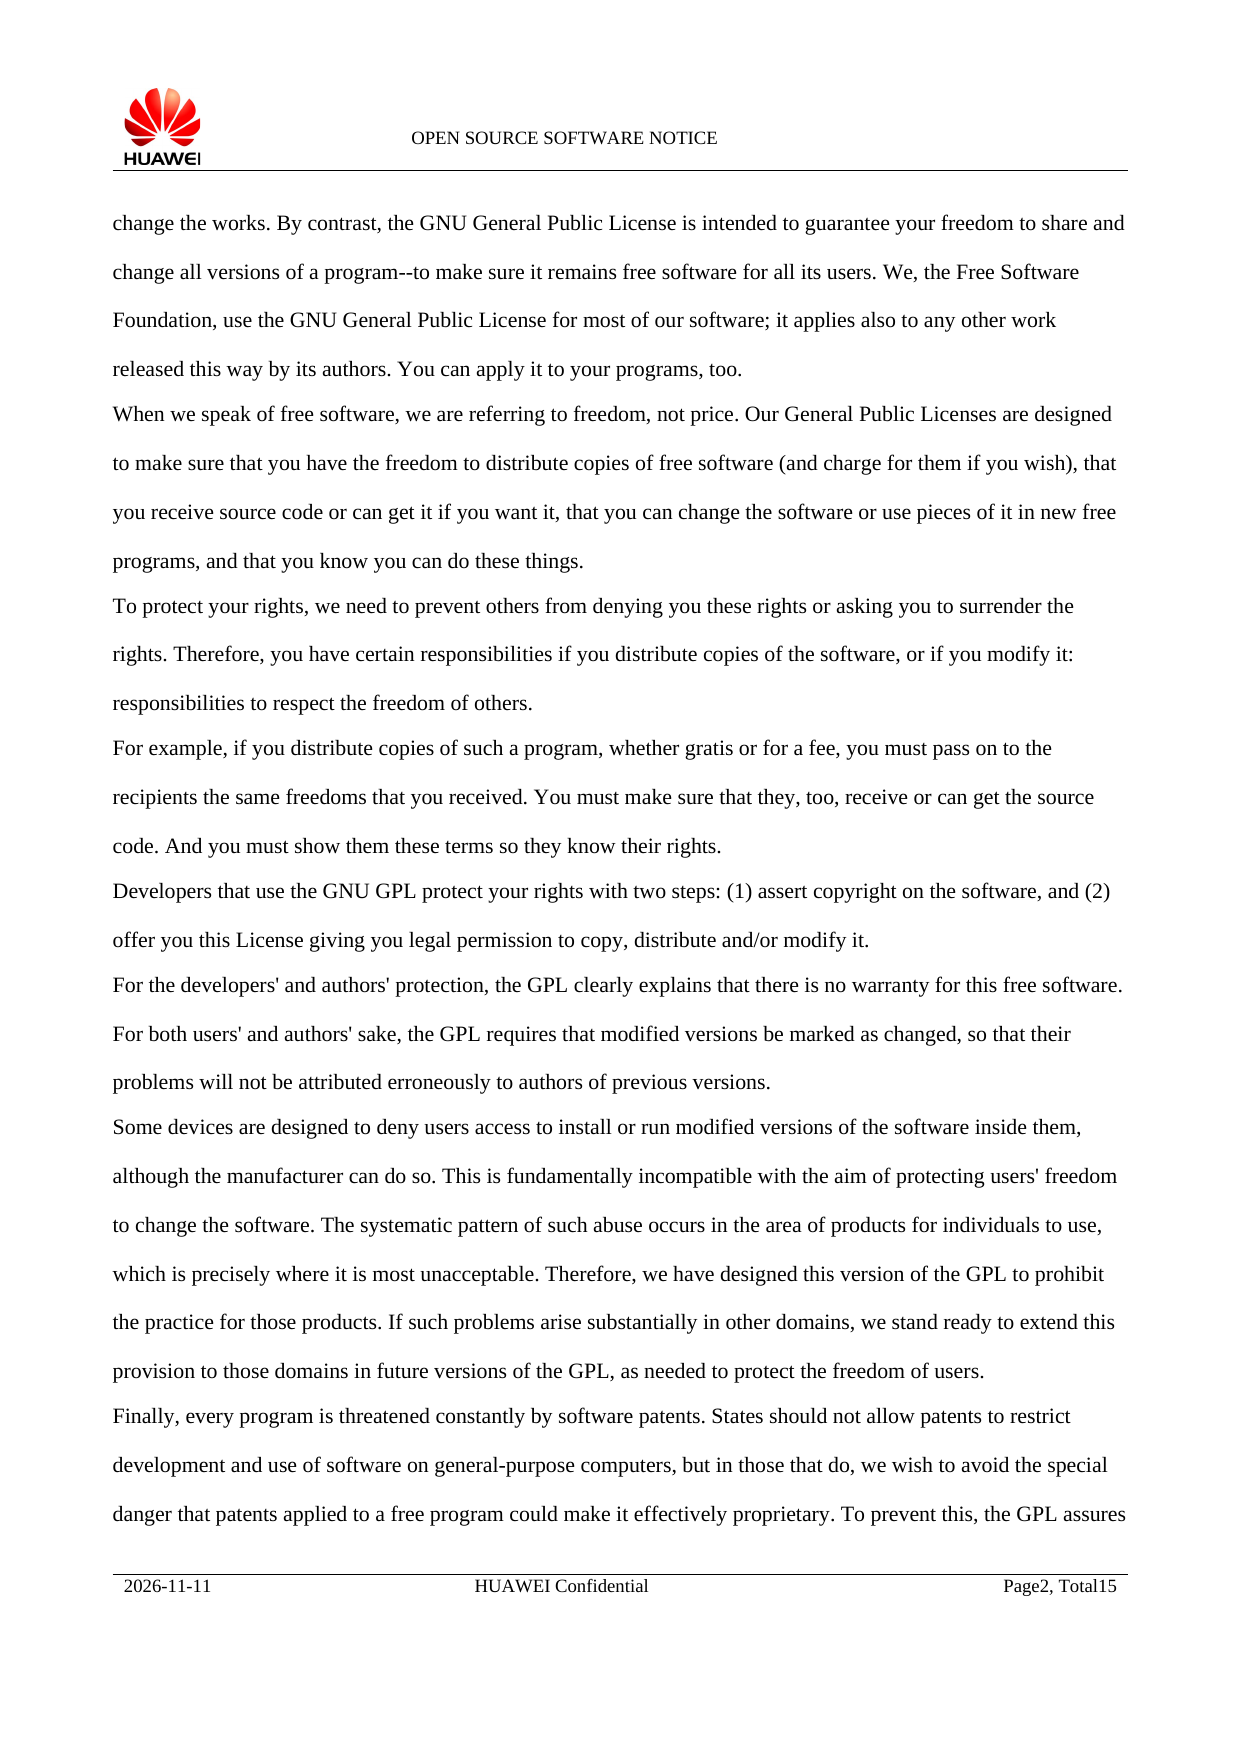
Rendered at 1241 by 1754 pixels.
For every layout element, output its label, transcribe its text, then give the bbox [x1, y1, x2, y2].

text For the developers' and authors' protection, the GPL clearly explains that there is no warranty for this free software. For both users' and authors' sake, the GPL requires that modified versions be marked as changed, so that their problems will not be attributed erroneously to authors of previous versions. [112, 968, 1128, 1098]
text Some devices are designed to deny users access to install or run modified versions of the software inside them, although the manufacturer can do so. This is fundamentally incompatible with the aim of protecting users' freedom to change the software. The systematic pattern of such abuse occurs in the area of products for individuals to use, which is precisely where it is most unacceptable. Therefore, we have designed this version of the GPL to prohibit the practice for those products. If such problems arise substantially in other domains, we stand ready to extend this provision to those domains in future versions of the GPL, as needed to protect the freedom of users. [112, 1111, 1128, 1387]
text To protect your rights, we need to prevent others from denying you these rights or asking you to surrender the rights. Therefore, you have certain responsibilities if you distribute copies of the software, or if you modify it: responsibilities to respect the freedom of others. [112, 589, 1128, 719]
text When we speak of free software, we are referring to freedom, not price. Our General Public Licenses are designed to make sure that you have the freedom to distribute copies of free software (and charge for them if you wish), that you receive source code or can get it if you want it, that you can change the software or use pieces of it in new free programs, and that you know you can do these things. [112, 398, 1128, 576]
text For example, if you distribute copies of such a program, whether gratis or for a fee, you must pass on to the recipients the same freedoms that you received. You must make sure that they, too, receive or can get the source code. And you must show them these terms so they know their rights. [112, 732, 1128, 862]
picture [124, 88, 201, 165]
text Developers that use the GNU GPL protect your rights with two steps: (1) assert copyright on the software, and (2) offer you this License giving you legal permission to copy, distribute and/or modify it. [112, 874, 1128, 956]
